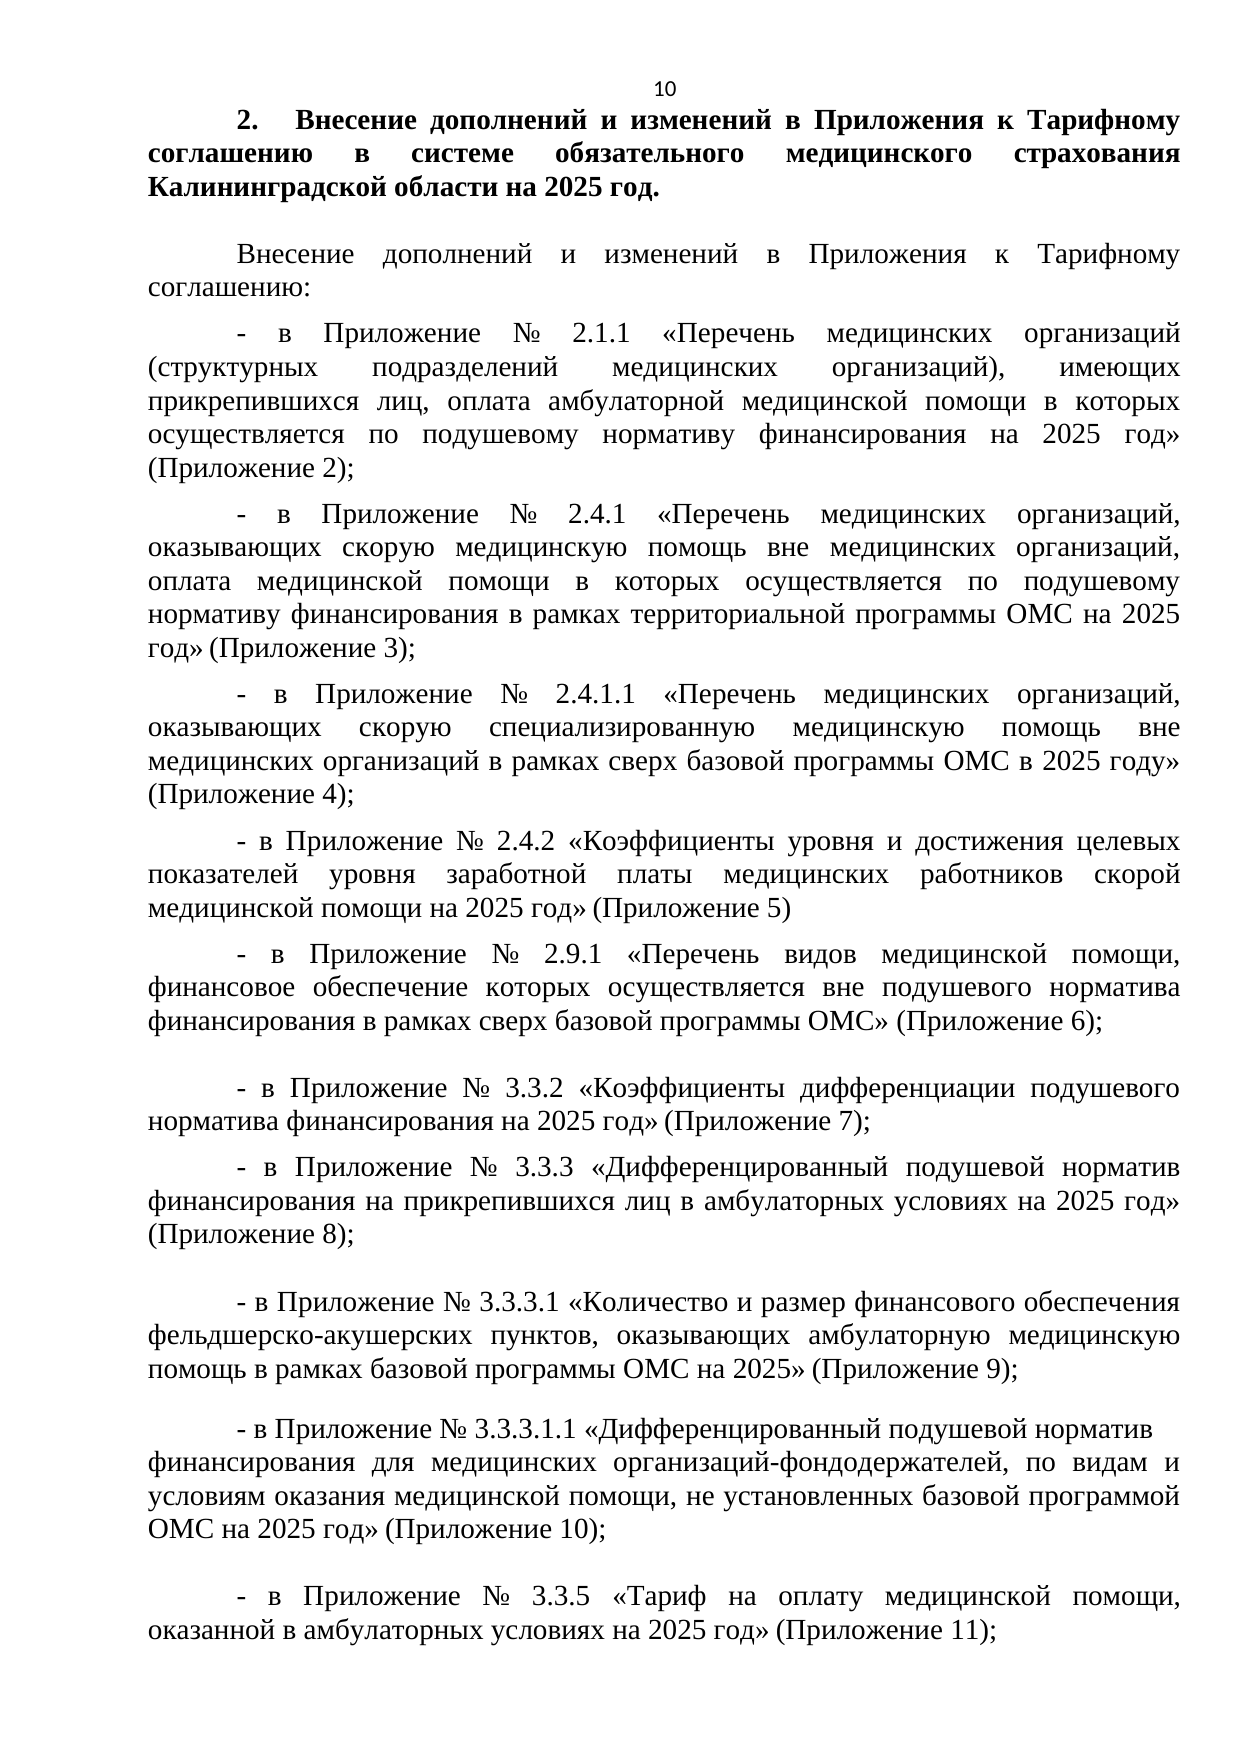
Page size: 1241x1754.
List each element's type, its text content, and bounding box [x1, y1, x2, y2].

text - в Приложение № 2.1.1 «Перечень медицинских организаций (структурных подразделений медицинских организаций), имеющих прикрепившихся лиц, оплата амбулаторной медицинской помощи в которых осуществляется по подушевому нормативу финансирования на 2025 год» (Приложение 2); [148, 316, 1181, 483]
text Внесение дополнений и изменений в Приложения к Тарифному соглашению: [148, 236, 1181, 303]
text - в Приложение № 3.3.3.1 «Количество и размер финансового обеспечения фельдшерско-акушерских пунктов, оказывающих амбулаторную медицинскую помощь в рамках базовой программы ОМС на 2025» (Приложение 9); [148, 1284, 1181, 1384]
text - в Приложение № 2.4.1 «Перечень медицинских организаций, оказывающих скорую медицинскую помощь вне медицинских организаций, оплата медицинской помощи в которых осуществляется по подушевому нормативу финансирования в рамках территориальной программы ОМС на 2025 год» (Приложение 3); [148, 496, 1181, 663]
list Внесение дополнений и изменений в Приложения к Тарифному соглашению в системе обязательного медицинского страхования Калининградской области на 2025 год. [148, 102, 1181, 202]
text - в Приложение № 3.3.3 «Дифференцированный подушевой норматив финансирования на прикрепившихся лиц в амбулаторных условиях на 2025 год» (Приложение 8); [148, 1149, 1181, 1250]
text - в Приложение № 3.3.2 «Коэффициенты дифференциации подушевого норматива финансирования на 2025 год» (Приложение 7); [148, 1070, 1181, 1137]
text - в Приложение № 2.4.2 «Коэффициенты уровня и достижения целевых показателей уровня заработной платы медицинских работников скорой медицинской помощи на 2025 год» (Приложение 5) [148, 823, 1181, 923]
text - в Приложение № 3.3.5 «Тариф на оплату медицинской помощи, оказанной в амбулаторных условиях на 2025 год» (Приложение 11); [148, 1578, 1181, 1646]
text - в Приложение № 2.4.1.1 «Перечень медицинских организаций, оказывающих скорую специализированную медицинскую помощь вне медицинских организаций в рамках сверх базовой программы ОМС в 2025 году» (Приложение 4); [148, 676, 1181, 810]
text - в Приложение № 3.3.3.1.1 «Дифференцированный подушевой норматив [148, 1411, 1181, 1444]
text финансирования для медицинских организаций-фондодержателей, по видам и условиям оказания медицинской помощи, не установленных базовой программой ОМС на 2025 год» (Приложение 10); [148, 1444, 1181, 1545]
text - в Приложение № 2.9.1 «Перечень видов медицинской помощи, финансовое обеспечение которых осуществляется вне подушевого норматива финансирования в рамках сверх базовой программы ОМС» (Приложение 6); [148, 936, 1181, 1036]
